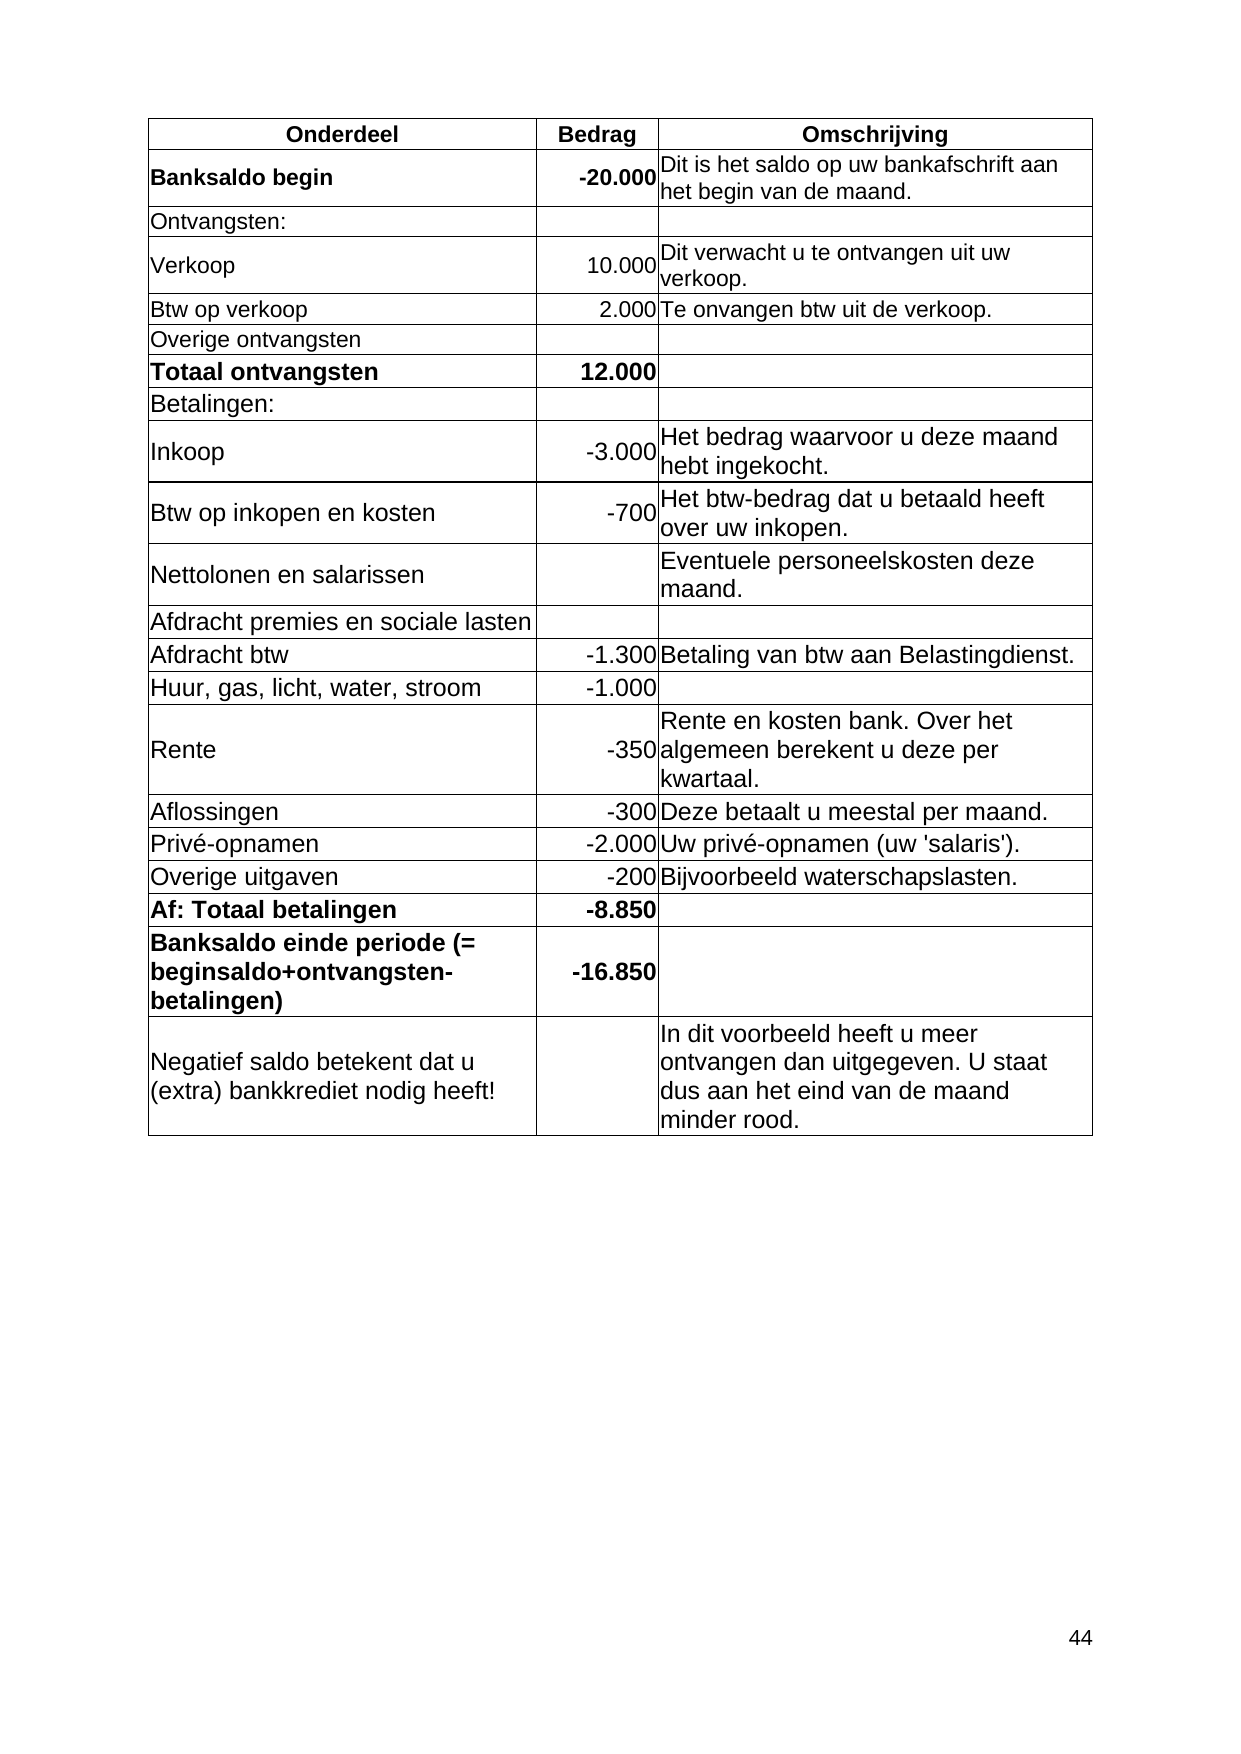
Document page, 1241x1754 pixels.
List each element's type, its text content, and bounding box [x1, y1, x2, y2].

table_cell [537, 544, 658, 605]
table_cell [537, 325, 658, 354]
table_cell Btw op verkoop [149, 294, 536, 323]
table_cell -350 [537, 705, 658, 794]
table_cell Huur, gas, licht, water, stroom [149, 672, 536, 703]
table_cell -3.000 [537, 421, 658, 481]
table_header Bedrag [537, 119, 658, 149]
table_cell -700 [537, 483, 658, 543]
table_cell [659, 207, 1092, 236]
table_cell Te onvangen btw uit de verkoop. [659, 294, 1092, 323]
table_cell 2.000 [537, 294, 658, 323]
table_cell -300 [537, 795, 658, 827]
table_cell Nettolonen en salarissen [149, 544, 536, 605]
table_cell Verkoop [149, 237, 536, 293]
table_cell Ontvangsten: [149, 207, 536, 236]
table_header Omschrijving [659, 119, 1092, 149]
table_cell Rente en kosten bank. Over het algemeen berekent u deze per kwartaal. [659, 705, 1092, 794]
table_cell 12.000 [537, 355, 658, 387]
table_cell Dit is het saldo op uw bankafschrift aan het begin van de maand. [659, 150, 1092, 206]
table_cell Totaal ontvangsten [149, 355, 536, 387]
table_cell Rente [149, 705, 536, 794]
table_cell Overige ontvangsten [149, 325, 536, 354]
table_cell Afdracht premies en sociale lasten [149, 606, 536, 638]
table_cell [659, 894, 1092, 926]
table_cell Banksaldo begin [149, 150, 536, 206]
table_header Onderdeel [149, 119, 536, 149]
table_cell Het bedrag waarvoor u deze maand hebt ingekocht. [659, 421, 1092, 481]
table_cell Overige uitgaven [149, 861, 536, 893]
table_cell -1.300 [537, 639, 658, 671]
table_cell Af: Totaal betalingen [149, 894, 536, 926]
table_cell Betaling van btw aan Belastingdienst. [659, 639, 1092, 671]
table_cell Inkoop [149, 421, 536, 481]
table_cell 10.000 [537, 237, 658, 293]
table_cell [659, 672, 1092, 703]
table_cell -1.000 [537, 672, 658, 703]
table_cell Deze betaalt u meestal per maand. [659, 795, 1092, 827]
table_cell [659, 325, 1092, 354]
table_cell Negatief saldo betekent dat u (extra) bankkrediet nodig heeft! [149, 1017, 536, 1135]
table_cell [537, 1017, 658, 1135]
table_cell [659, 355, 1092, 387]
table_cell -8.850 [537, 894, 658, 926]
table_cell -200 [537, 861, 658, 893]
table_cell Bijvoorbeeld waterschapslasten. [659, 861, 1092, 893]
table_cell Afdracht btw [149, 639, 536, 671]
table_cell [537, 606, 658, 638]
table_cell [537, 388, 658, 420]
table_cell Betalingen: [149, 388, 536, 420]
table_cell Btw op inkopen en kosten [149, 483, 536, 543]
table_cell Privé-opnamen [149, 828, 536, 860]
table_cell Uw privé-opnamen (uw 'salaris'). [659, 828, 1092, 860]
table_cell -20.000 [537, 150, 658, 206]
table_cell -16.850 [537, 927, 658, 1016]
table_cell [659, 388, 1092, 420]
table_cell In dit voorbeeld heeft u meer ontvangen dan uitgegeven. U staat dus aan het eind van de maand minder rood. [659, 1017, 1092, 1135]
table_cell Eventuele personeelskosten deze maand. [659, 544, 1092, 605]
table_cell [659, 606, 1092, 638]
table_cell [537, 207, 658, 236]
table_cell Aflossingen [149, 795, 536, 827]
table_cell Het btw-bedrag dat u betaald heeft over uw inkopen. [659, 483, 1092, 543]
table_cell -2.000 [537, 828, 658, 860]
table_cell Dit verwacht u te ontvangen uit uw verkoop. [659, 237, 1092, 293]
table_cell Banksaldo einde periode (= beginsaldo+ontvangsten-betalingen) [149, 927, 536, 1016]
table_cell [659, 927, 1092, 1016]
